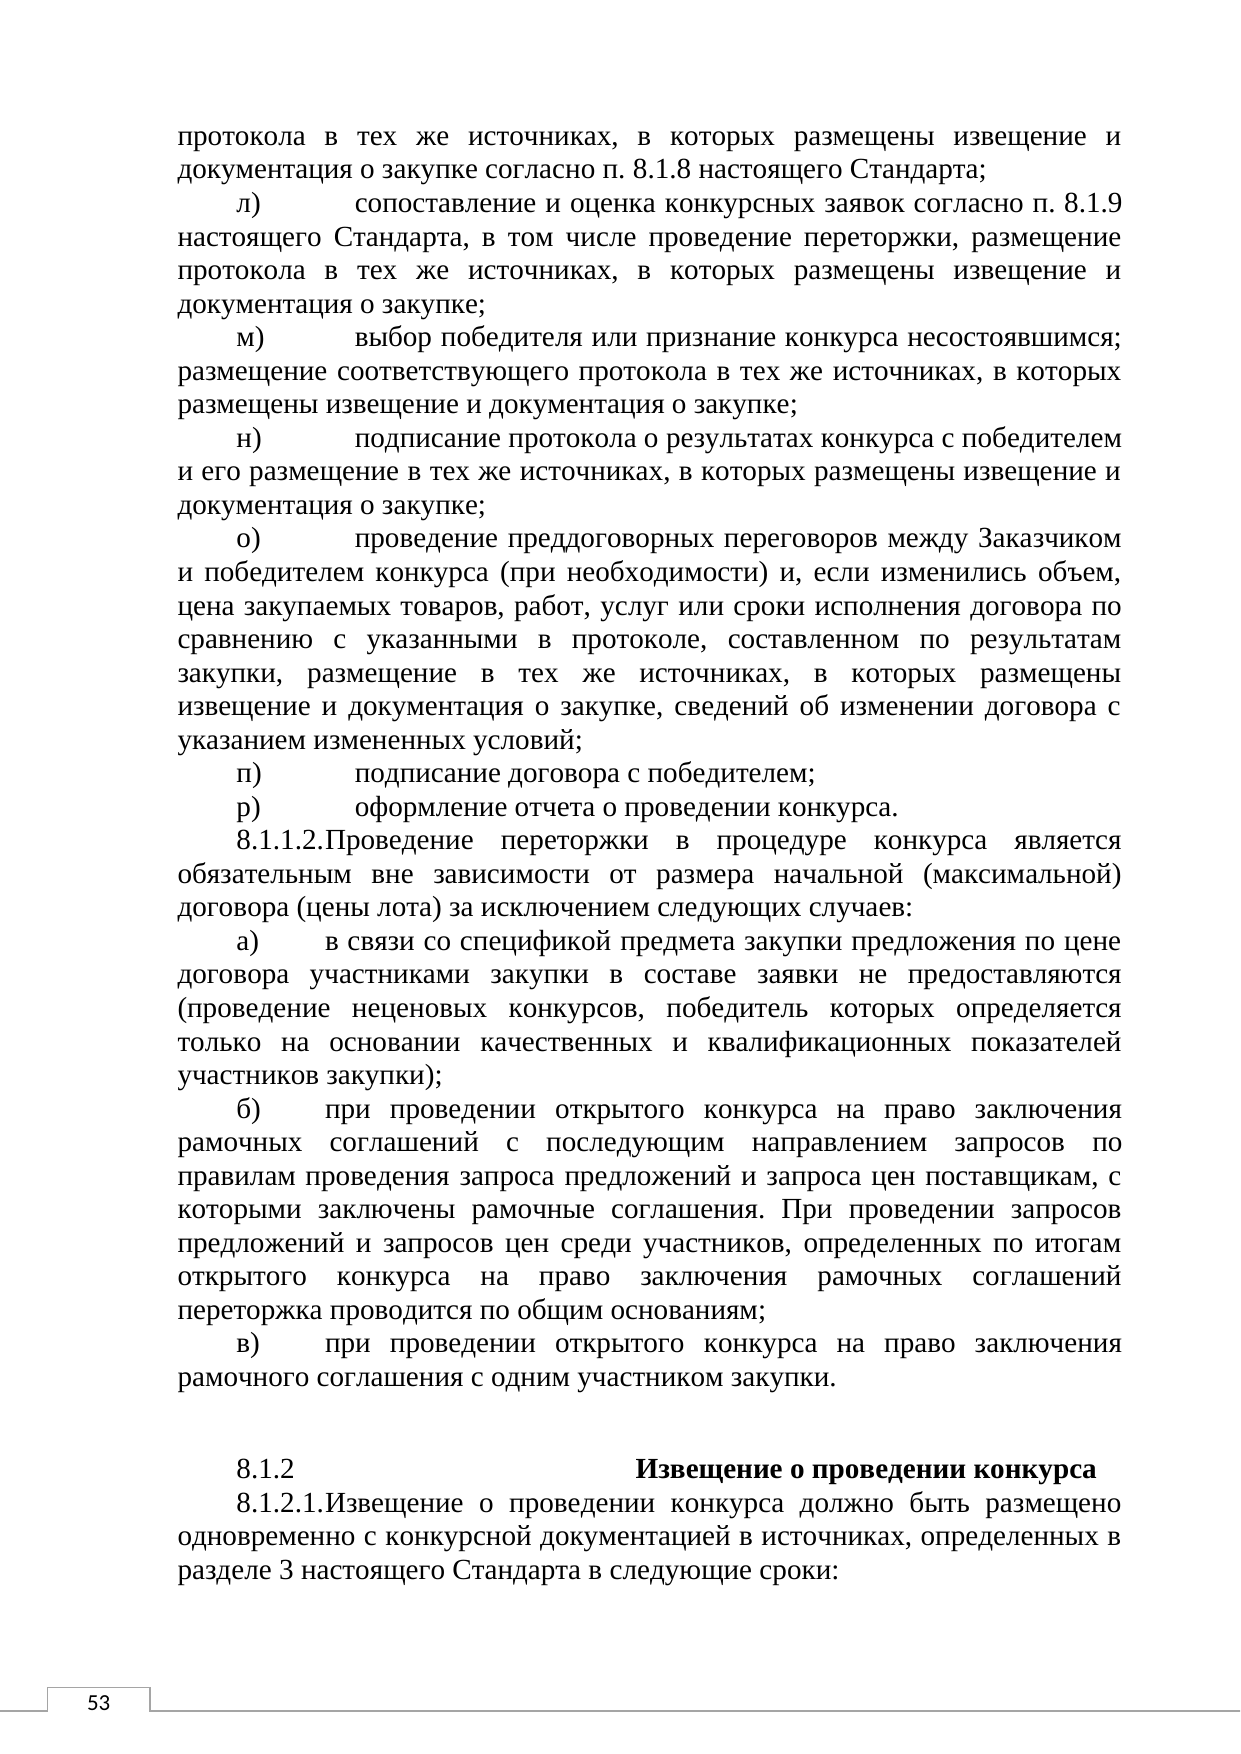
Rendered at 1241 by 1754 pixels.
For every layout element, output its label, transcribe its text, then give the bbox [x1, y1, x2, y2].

text проведение преддоговорных переговоров между Заказчиком и победителем конкурса (при необходимости) и, если изменились объем, цена закупаемых товаров, работ, услуг или сроки исполнения договора по сравнению с указанными в протоколе, составленном по результатам закупки, размещение в тех же источниках, в которых размещены извещение и документация о закупке, сведений об изменении договора с указанием измененных условий; [177, 521, 1122, 755]
text выбор победителя или признание конкурса несостоявшимся; размещение соответствующего протокола в тех же источниках, в которых размещены извещение и документация о закупке; [177, 319, 1122, 420]
text оформление отчета о проведении конкурса. [177, 789, 1122, 822]
text подписание протокола о результатах конкурса с победителем и его размещение в тех же источниках, в которых размещены извещение и документация о закупке; [177, 420, 1122, 521]
list в связи со спецификой предмета закупки предложения по цене договора участниками закупки в составе заявки не предоставляются (проведение неценовых конкурсов, победитель которых определяется только на основании качественных и квалификационных показателей участников закупки); [177, 923, 1122, 1091]
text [177, 118, 1122, 185]
list Проведение переторжки в процедуре конкурса является обязательным вне зависимости от размера начальной (максимальной) договора (цены лота) за исключением следующих случаев: [177, 822, 1122, 923]
text сопоставление и оценка конкурсных заявок согласно п. 8.1.9 настоящего Стандарта, в том числе проведение переторжки, размещение протокола в тех же источниках, в которых размещены извещение и документация о закупке; [177, 185, 1122, 319]
text Извещение о проведении конкурса [177, 1451, 1122, 1485]
list при проведении открытого конкурса на право заключения рамочного соглашения с одним участником закупки. [177, 1326, 1122, 1393]
list при проведении открытого конкурса на право заключения рамочных соглашений с последующим направлением запросов по правилам проведения запроса предложений и запроса цен поставщикам, с которыми заключены рамочные соглашения. При проведении запросов предложений и запросов цен среди участников, определенных по итогам открытого конкурса на право заключения рамочных соглашений переторжка проводится по общим основаниям; [177, 1091, 1122, 1326]
text подписание договора с победителем; [177, 755, 1122, 789]
list Извещение о проведении конкурса должно быть размещено одновременно с конкурсной документацией в источниках, определенных в разделе 3 настоящего Стандарта в следующие сроки: [177, 1485, 1122, 1585]
